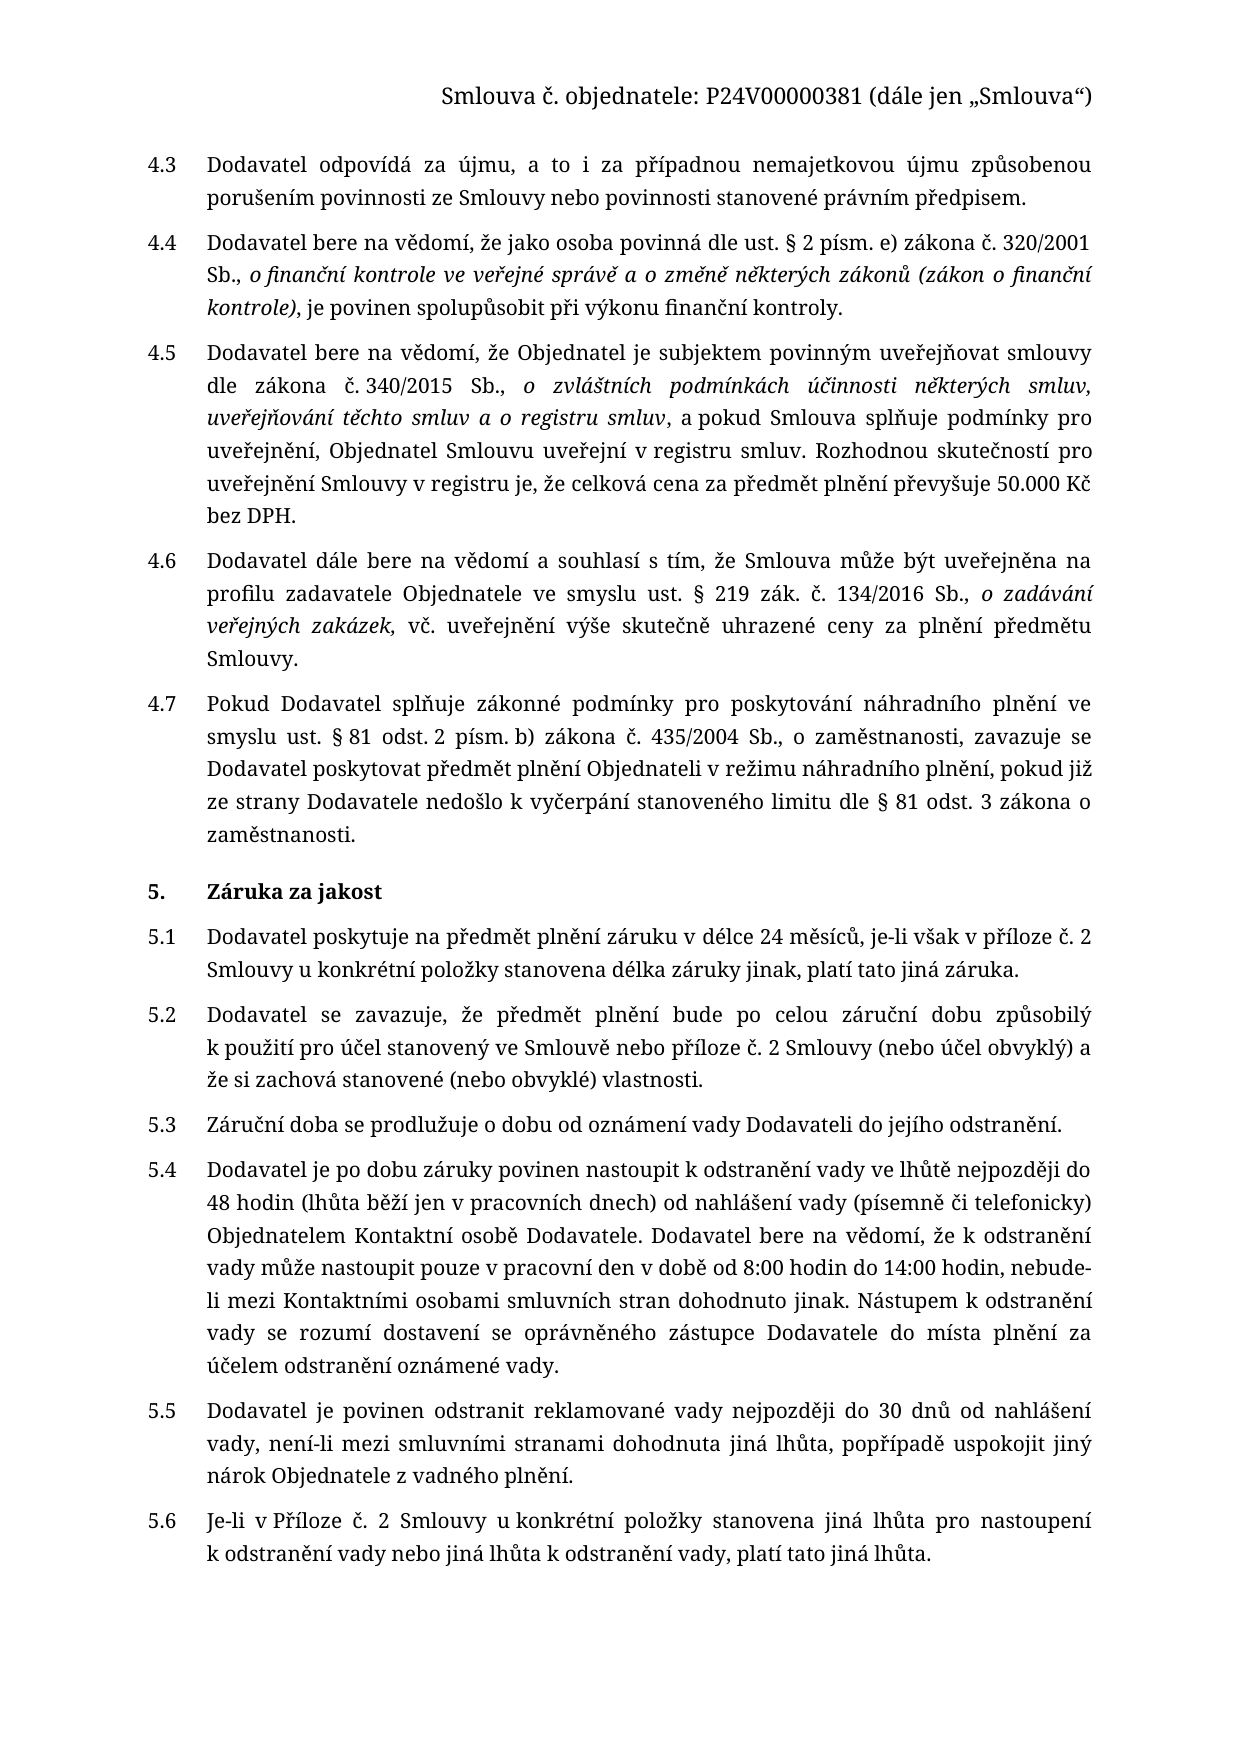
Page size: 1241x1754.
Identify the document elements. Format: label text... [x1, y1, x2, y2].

list Dodavatel je po dobu záruky povinen nastoupit k odstranění vady ve lhůtě nejpozději do 48 hodin (lhůta běží jen v pracovních dnech) od nahlášení vady (písemně či telefonicky) Objednatelem Kontaktní osobě Dodavatele. Dodavatel bere na vědomí, že k odstranění vady může nastoupit pouze v pracovní den v době od 8:00 hodin do 14:00 hodin, nebude-li mezi Kontaktními osobami smluvních stran dohodnuto jinak. Nástupem k odstranění vady se rozumí dostavení se oprávněného zástupce Dodavatele do místa plnění za účelem odstranění oznámené vady. [148, 1156, 1093, 1379]
list Dodavatel dále bere na vědomí a souhlasí s tím, že Smlouva může být uveřejněna na profilu zadavatele Objednatele ve smyslu ust. § 219 zák. č. 134/2016 Sb., o zadávání veřejných zakázek, vč. uveřejnění výše skutečně uhrazené ceny za plnění předmětu Smlouvy. [148, 546, 1093, 673]
list Je-li v Příloze č. 2 Smlouvy u konkrétní položky stanovena jiná lhůta pro nastoupení k odstranění vady nebo jiná lhůta k odstranění vady, platí tato jiná lhůta. [148, 1507, 1093, 1568]
list Dodavatel bere na vědomí, že jako osoba povinná dle ust. § 2 písm. e) zákona č. 320/2001 Sb., o finanční kontrole ve veřejné správě a o změně některých zákonů (zákon o finanční kontrole), je povinen spolupůsobit při výkonu finanční kontroly. [148, 228, 1093, 322]
list Dodavatel poskytuje na předmět plnění záruku v délce 24 měsíců, je-li však v příloze č. 2 Smlouvy u konkrétní položky stanovena délka záruky jinak, platí tato jiná záruka. [148, 922, 1093, 983]
list Dodavatel je povinen odstranit reklamované vady nejpozději do 30 dnů od nahlášení vady, není-li mezi smluvními stranami dohodnuta jiná lhůta, popřípadě uspokojit jiný nárok Objednatele z vadného plnění. [148, 1396, 1093, 1490]
list Dodavatel bere na vědomí, že Objednatel je subjektem povinným uveřejňovat smlouvy dle zákona č. 340/2015 Sb., o zvláštních podmínkách účinnosti některých smluv, uveřejňování těchto smluv a o registru smluv, a pokud Smlouva splňuje podmínky pro uveřejnění, Objednatel Smlouvu uveřejní v registru smluv. Rozhodnou skutečností pro uveřejnění Smlouvy v registru je, že celková cena za předmět plnění převyšuje 50.000 Kč bez DPH. [148, 338, 1093, 530]
list Dodavatel odpovídá za újmu, a to i za případnou nemajetkovou újmu způsobenou porušením povinnosti ze Smlouvy nebo povinnosti stanovené právním předpisem. [148, 150, 1093, 211]
list Záruka za jakost [148, 877, 1093, 906]
list Záruční doba se prodlužuje o dobu od oznámení vady Dodavateli do jejího odstranění. [148, 1110, 1093, 1139]
list Pokud Dodavatel splňuje zákonné podmínky pro poskytování náhradního plnění ve smyslu ust. § 81 odst. 2 písm. b) zákona č. 435/2004 Sb., o zaměstnanosti, zavazuje se Dodavatel poskytovat předmět plnění Objednateli v režimu náhradního plnění, pokud již ze strany Dodavatele nedošlo k vyčerpání stanoveného limitu dle § 81 odst. 3 zákona o zaměstnanosti. [148, 689, 1093, 848]
list Dodavatel se zavazuje, že předmět plnění bude po celou záruční dobu způsobilý k použití pro účel stanovený ve Smlouvě nebo příloze č. 2 Smlouvy (nebo účel obvyklý) a že si zachová stanovené (nebo obvyklé) vlastnosti. [148, 1000, 1093, 1094]
